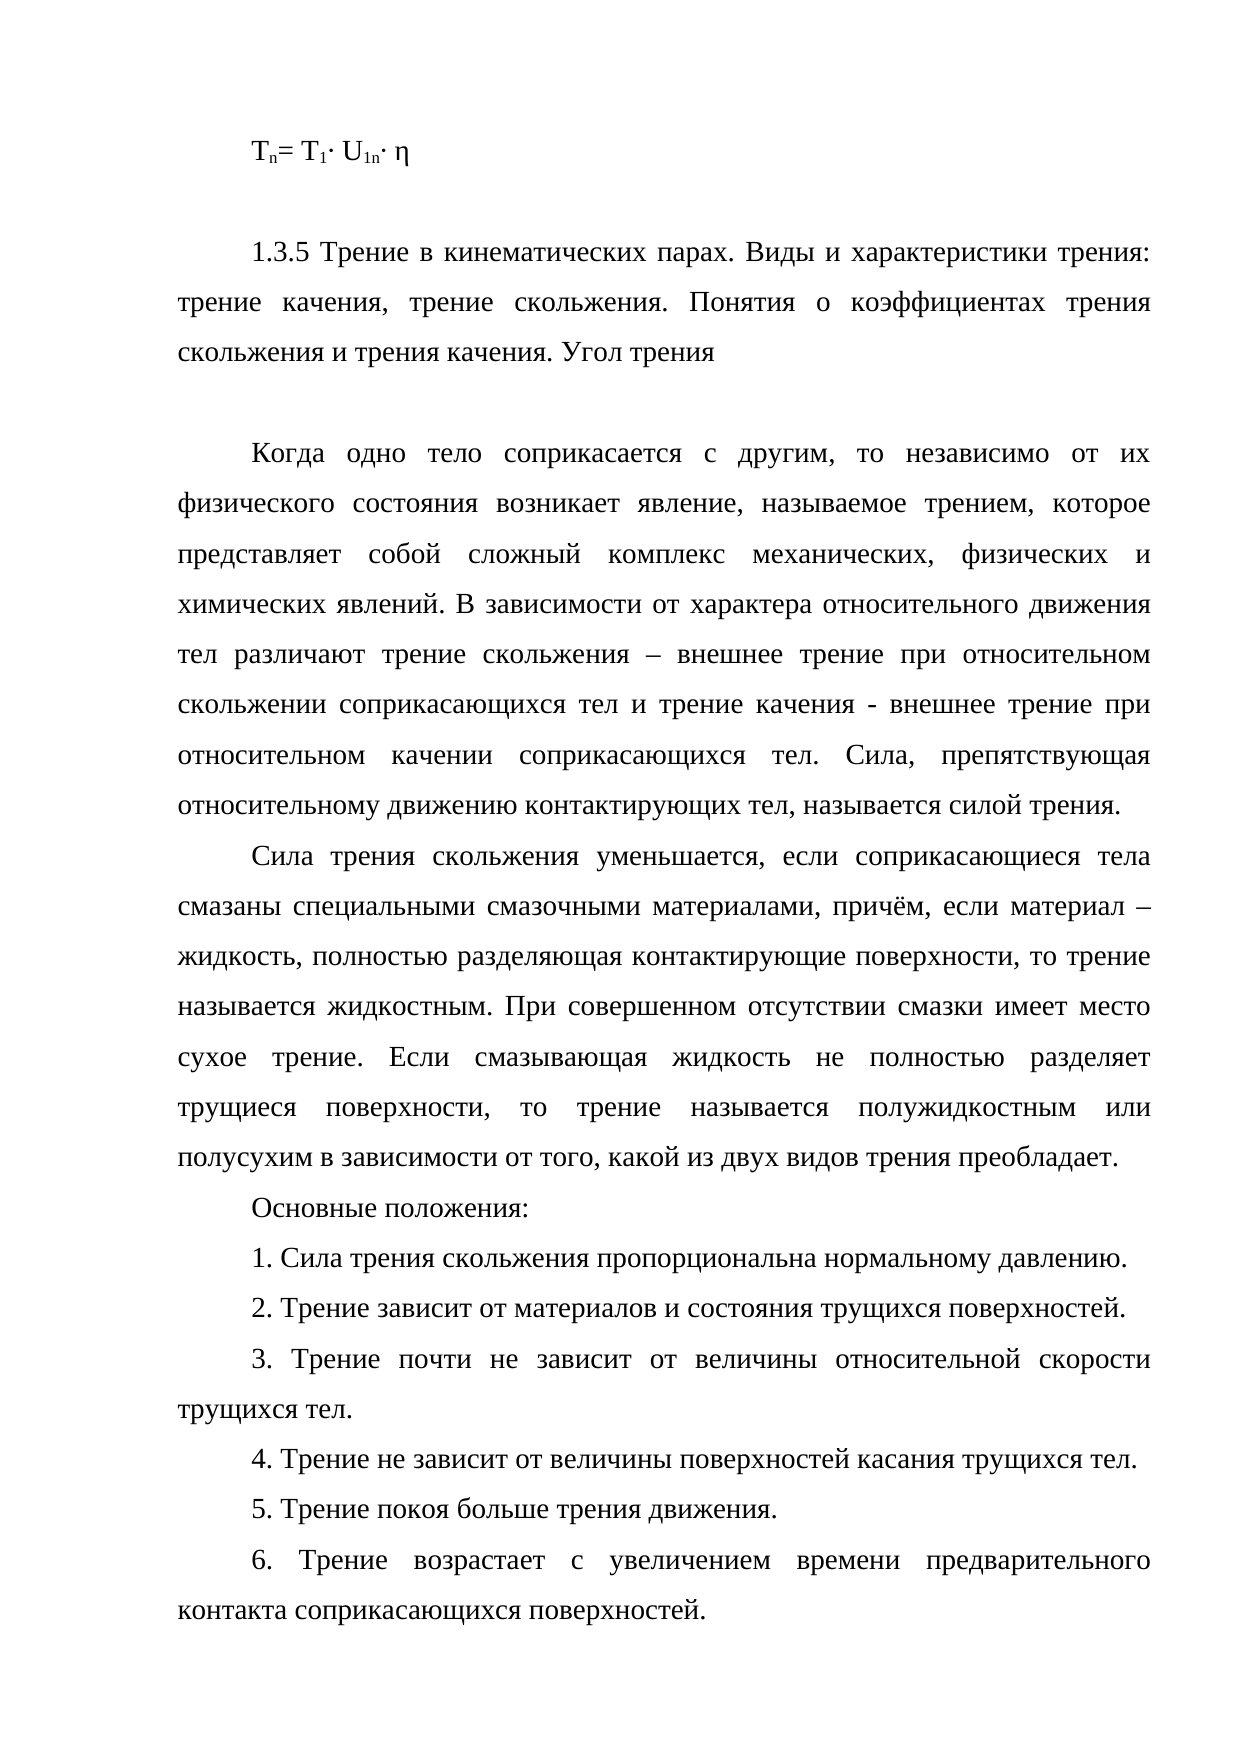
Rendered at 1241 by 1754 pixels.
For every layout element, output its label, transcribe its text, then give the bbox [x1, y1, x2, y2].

text 1.3.5 Трение в кинематических парах. Виды и характеристики трения: трение качения, трение скольжения. Понятия о коэффициентах трения скольжения и трения качения. Угол трения [177, 234, 1152, 368]
text 1. Сила трения скольжения пропорциональна нормальному давлению. [177, 1240, 1152, 1274]
text 4. Трение не зависит от величины поверхностей касания трущихся тел. [177, 1441, 1152, 1475]
text 5. Трение покоя больше трения движения. [177, 1492, 1152, 1525]
text Основные положения: [177, 1190, 1152, 1223]
text Сила трения скольжения уменьшается, если соприкасающиеся тела смазаны специальными смазочными материалами, причём, если материал – жидкость, полностью разделяющая контактирующие поверхности, то трение называется жидкостным. При совершенном отсутствии смазки имеет место сухое трение. Если смазывающая жидкость не полностью разделяет трущиеся поверхности, то трение называется полужидкостным или полусухим в зависимости от того, какой из двух видов трения преобладает. [177, 838, 1152, 1173]
text Когда одно тело соприкасается с другим, то независимо от их физического состояния возникает явление, называемое трением, которое представляет собой сложный комплекс механических, физических и химических явлений. В зависимости от характера относительного движения тел различают трение скольжения – внешнее трение при относительном скольжении соприкасающихся тел и трение качения - внешнее трение при относительном качении соприкасающихся тел. Сила, препятствующая относительному движению контактирующих тел, называется силой трения. [177, 435, 1152, 821]
text 2. Трение зависит от материалов и состояния трущихся поверхностей. [177, 1290, 1152, 1324]
text Тn= Т1∙ U1n∙ η [177, 133, 1152, 167]
text 6. Трение возрастает с увеличением времени предварительного контакта соприкасающихся поверхностей. [177, 1542, 1152, 1626]
text 3. Трение почти не зависит от величины относительной скорости трущихся тел. [177, 1341, 1152, 1424]
